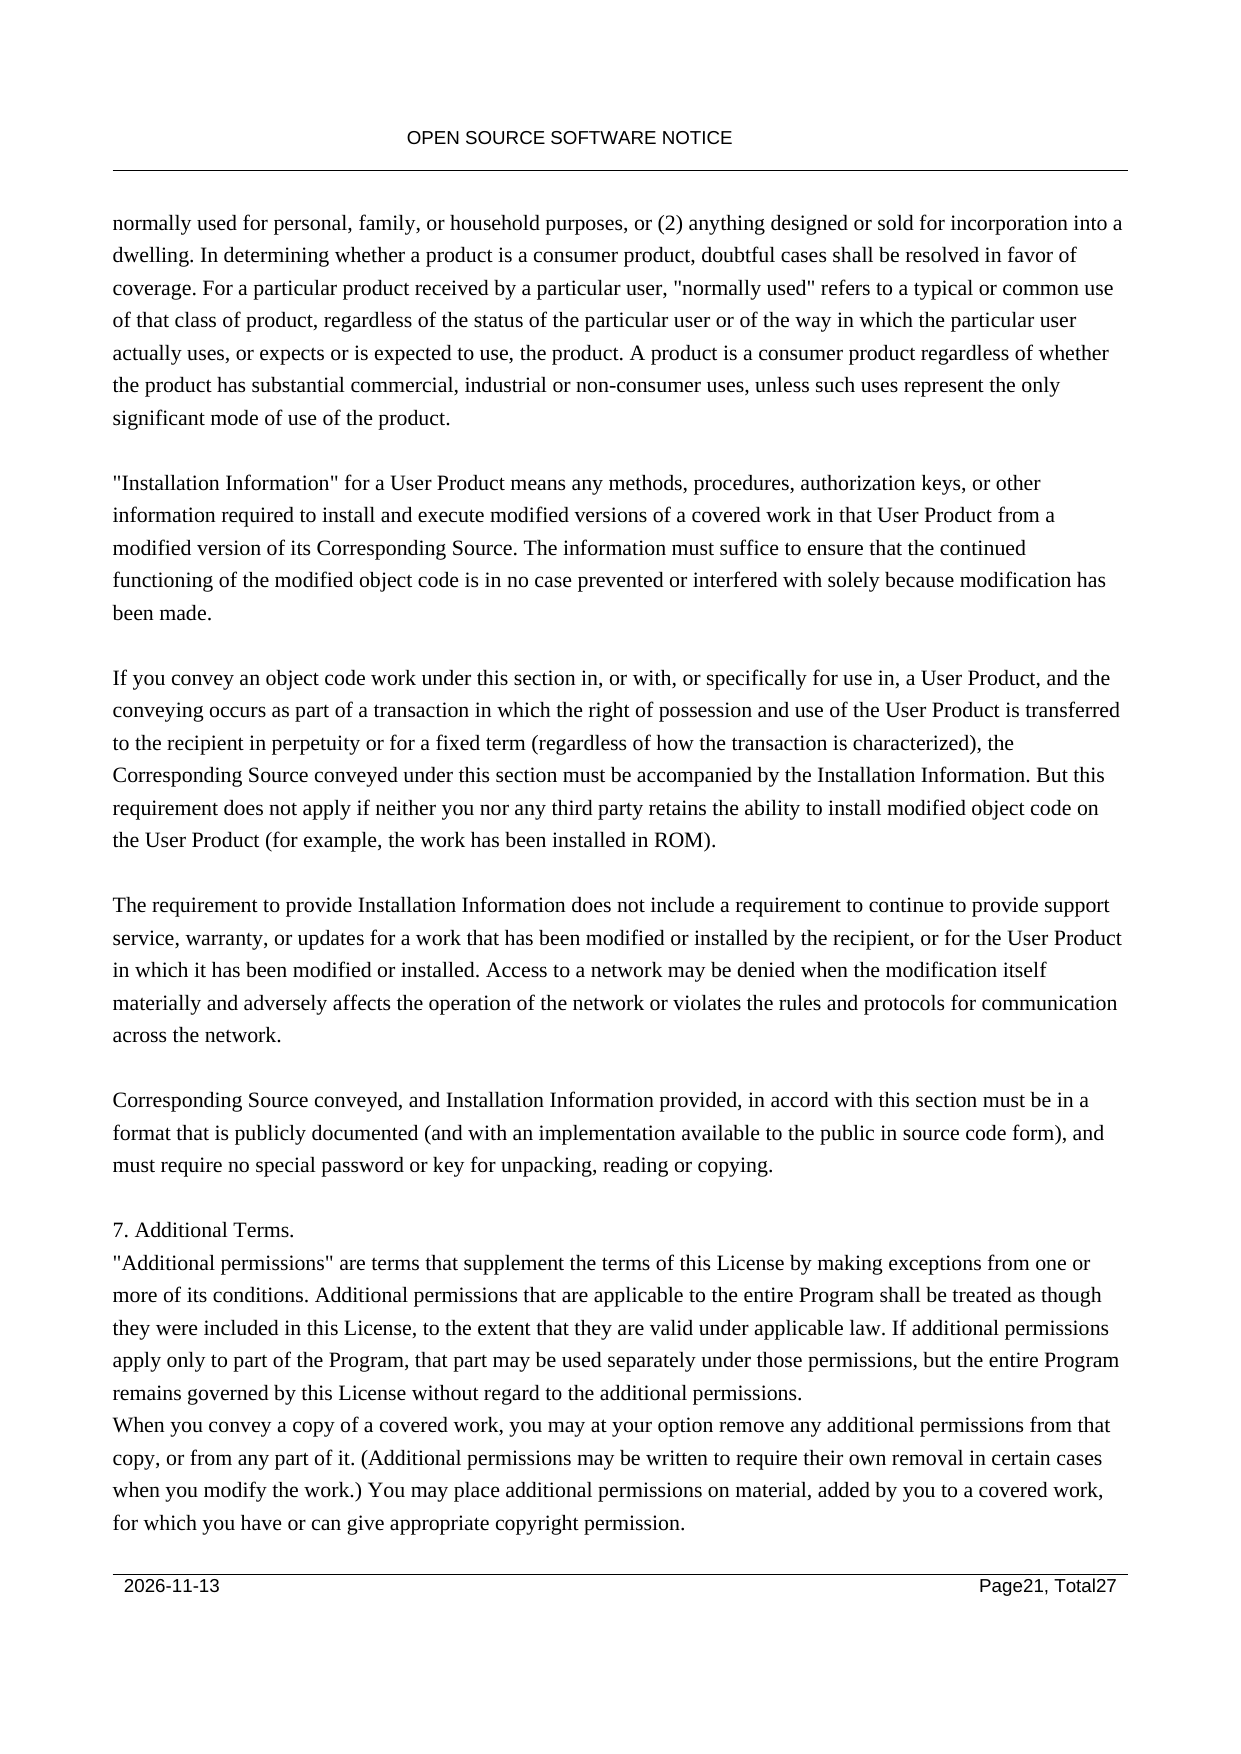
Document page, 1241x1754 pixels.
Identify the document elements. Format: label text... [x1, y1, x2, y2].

text The requirement to provide Installation Information does not include a requirement to continue to provide support service, warranty, or updates for a work that has been modified or installed by the recipient, or for the User Product in which it has been modified or installed. Access to a network may be denied when the modification itself materially and adversely affects the operation of the network or violates the rules and protocols for communication across the network. [112, 889, 1128, 1051]
text "Additional permissions" are terms that supplement the terms of this License by making exceptions from one or more of its conditions. Additional permissions that are applicable to the entire Program shall be treated as though they were included in this License, to the extent that they are valid under applicable law. If additional permissions apply only to part of the Program, that part may be used separately under those permissions, but the entire Program remains governed by this License without regard to the additional permissions. [112, 1246, 1128, 1409]
text When you convey a copy of a covered work, you may at your option remove any additional permissions from that copy, or from any part of it. (Additional permissions may be written to require their own removal in certain cases when you modify the work.) You may place additional permissions on material, added by you to a covered work, for which you have or can give appropriate copyright permission. [112, 1409, 1128, 1539]
text 7. Additional Terms. [112, 1214, 1128, 1246]
text "Installation Information" for a User Product means any methods, procedures, authorization keys, or other information required to install and execute modified versions of a covered work in that User Product from a modified version of its Corresponding Source. The information must suffice to ensure that the continued functioning of the modified object code is in no case prevented or interfered with solely because modification has been made. [112, 466, 1128, 629]
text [112, 206, 1128, 434]
text Corresponding Source conveyed, and Installation Information provided, in accord with this section must be in a format that is publicly documented (and with an implementation available to the public in source code form), and must require no special password or key for unpacking, reading or copying. [112, 1084, 1128, 1181]
text If you convey an object code work under this section in, or with, or specifically for use in, a User Product, and the conveying occurs as part of a transaction in which the right of possession and use of the User Product is transferred to the recipient in perpetuity or for a fixed term (regardless of how the transaction is characterized), the Corresponding Source conveyed under this section must be accompanied by the Installation Information. But this requirement does not apply if neither you nor any third party retains the ability to install modified object code on the User Product (for example, the work has been installed in ROM). [112, 661, 1128, 856]
